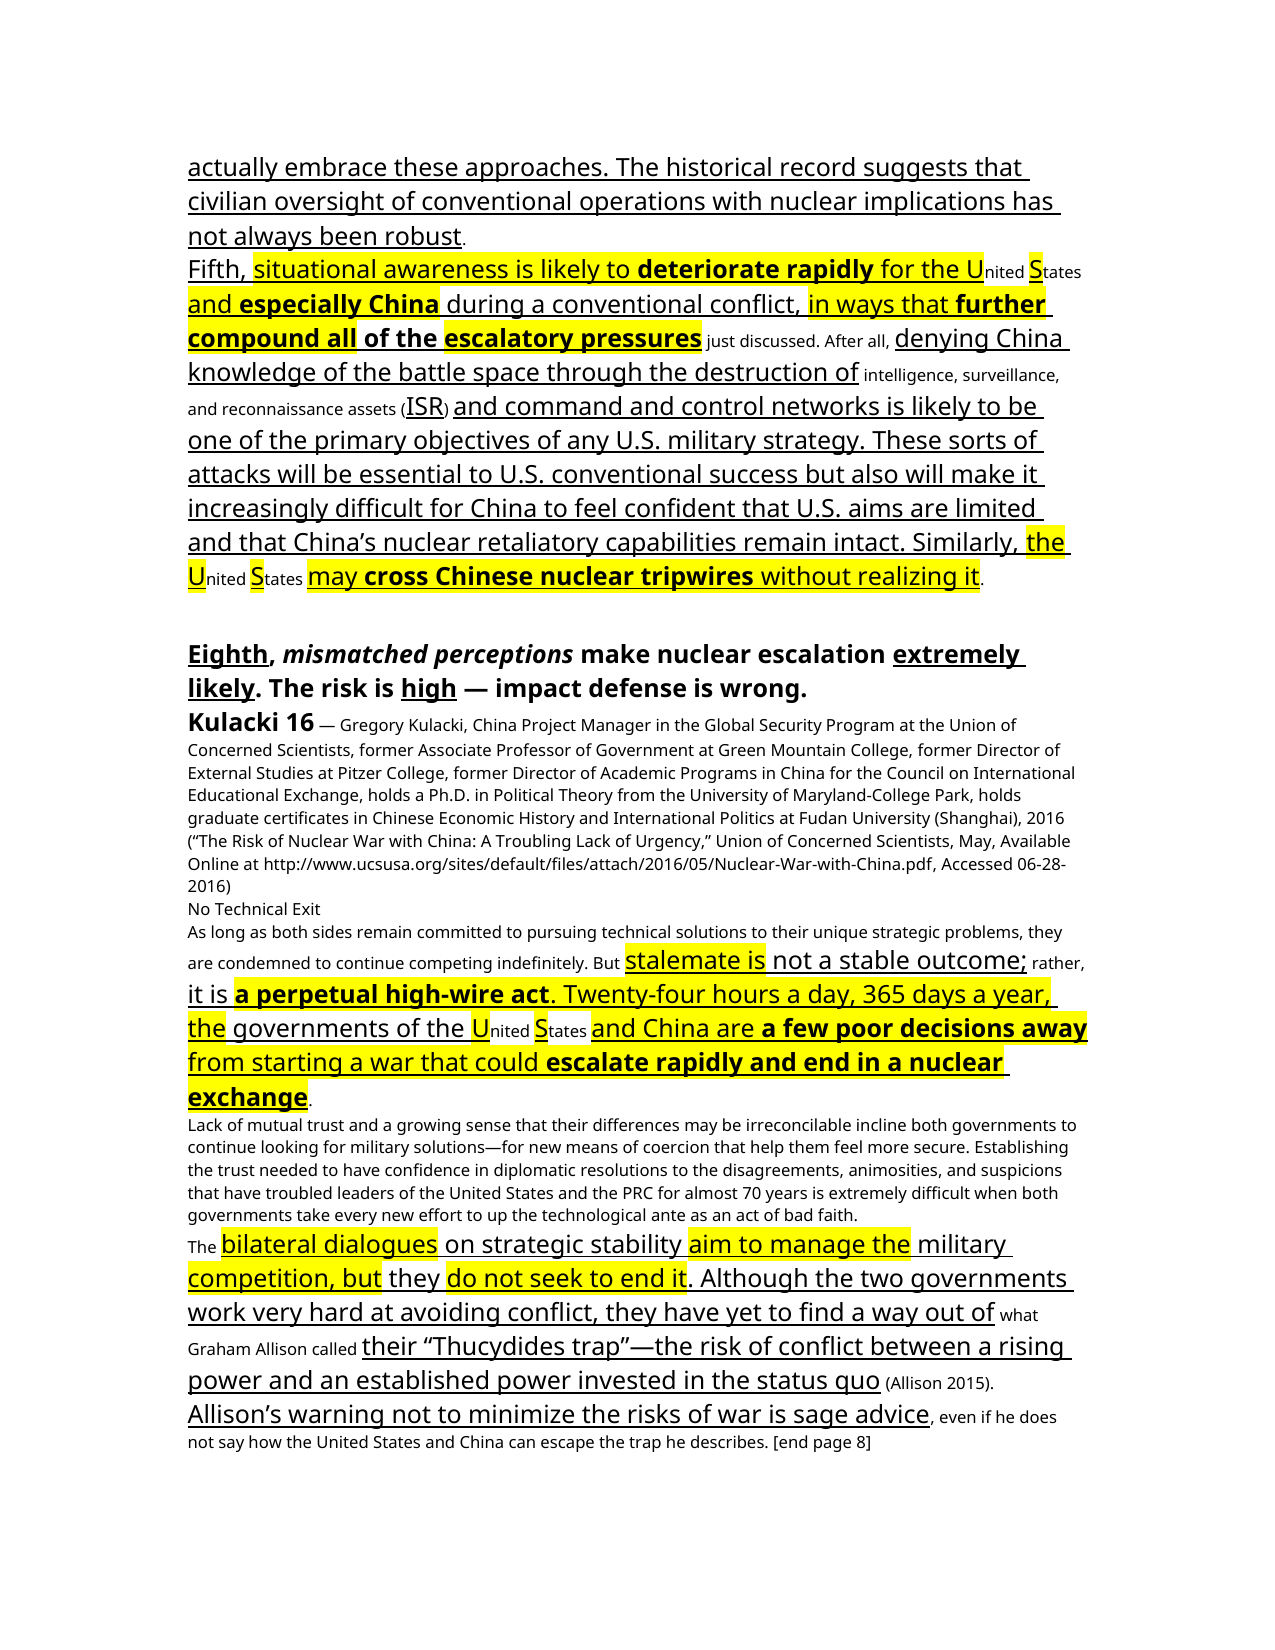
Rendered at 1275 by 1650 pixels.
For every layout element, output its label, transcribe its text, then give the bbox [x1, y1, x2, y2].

text Fifth, situational awareness is likely to deteriorate rapidly for the United States and especially China during a conventional conflict, in ways that further compound all of the escalatory pressures just discussed. After all, denying China knowledge of the battle space through the destruction of intelligence, surveillance, and reconnaissance assets (ISR) and command and control networks is likely to be one of the primary objectives of any U.S. military strategy. These sorts of attacks will be essential to U.S. conventional success but also will make it increasingly difficult for China to feel confident that U.S. aims are limited and that China’s nuclear retaliatory capabilities remain intact. Similarly, the United States may cross Chinese nuclear tripwires without realizing it. [187, 252, 1087, 593]
text Kulacki 16 — Gregory Kulacki, China Project Manager in the Global Security Program at the Union of Concerned Scientists, former Associate Professor of Government at Green Mountain College, former Director of External Studies at Pitzer College, former Director of Academic Programs in China for the Council on International Educational Exchange, holds a Ph.D. in Political Theory from the University of Maryland-College Park, holds graduate certificates in Chinese Economic History and International Politics at Fudan University (Shanghai), 2016 (“The Risk of Nuclear War with China: A Troubling Lack of Urgency,” Union of Concerned Scientists, May, Available Online at http://www.ucsusa.org/sites/default/files/attach/2016/05/Nuclear-War-with-China.pdf, Accessed 06-28-2016) [187, 704, 1087, 897]
text No Technical Exit [187, 897, 1087, 920]
text As long as both sides remain committed to pursuing technical solutions to their unique strategic problems, they are condemned to continue competing indefinitely. But stalemate is not a stable outcome; rather, it is a perpetual high-wire act. Twenty-four hours a day, 365 days a year, the governments of the United States and China are a few poor decisions away from starting a war that could escalate rapidly and end in a nuclear exchange. [187, 920, 1087, 1011]
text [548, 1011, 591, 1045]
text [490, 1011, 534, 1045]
text As long as both sides remain committed to pursuing technical solutions to their unique strategic problems, they are condemned to continue competing indefinitely. But stalemate is not a stable outcome; rather, it is a perpetual high-wire act. Twenty-four hours a day, 365 days a year, the governments of the United States and China are a few poor decisions away from starting a war that could escalate rapidly and end in a nuclear exchange. [308, 1045, 1087, 1113]
text The bilateral dialogues on strategic stability aim to manage the military competition, but they do not seek to end it. Although the two governments work very hard at avoiding conflict, they have yet to find a way out of what Graham Allison called their “Thucydides trap”—the risk of conflict between a rising power and an established power invested in the status quo (Allison 2015). Allison’s warning not to minimize the risks of war is sage advice, even if he does not say how the United States and China can escape the trap he describes. [end page 8] [187, 1227, 1087, 1454]
text Lack of mutual trust and a growing sense that their differences may be irreconcilable incline both governments to continue looking for military solutions—for new means of coercion that help them feel more secure. Establishing the trust needed to have confidence in diplomatic resolutions to the disagreements, animosities, and suspicions that have troubled leaders of the United States and the PRC for almost 70 years is extremely difficult when both governments take every new effort to up the technological ante as an act of bad faith. [187, 1113, 1087, 1227]
subtitle Eighth, mismatched perceptions make nuclear escalation extremely likely. The risk is high — impact defense is wrong. [187, 636, 1087, 704]
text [187, 150, 1087, 252]
